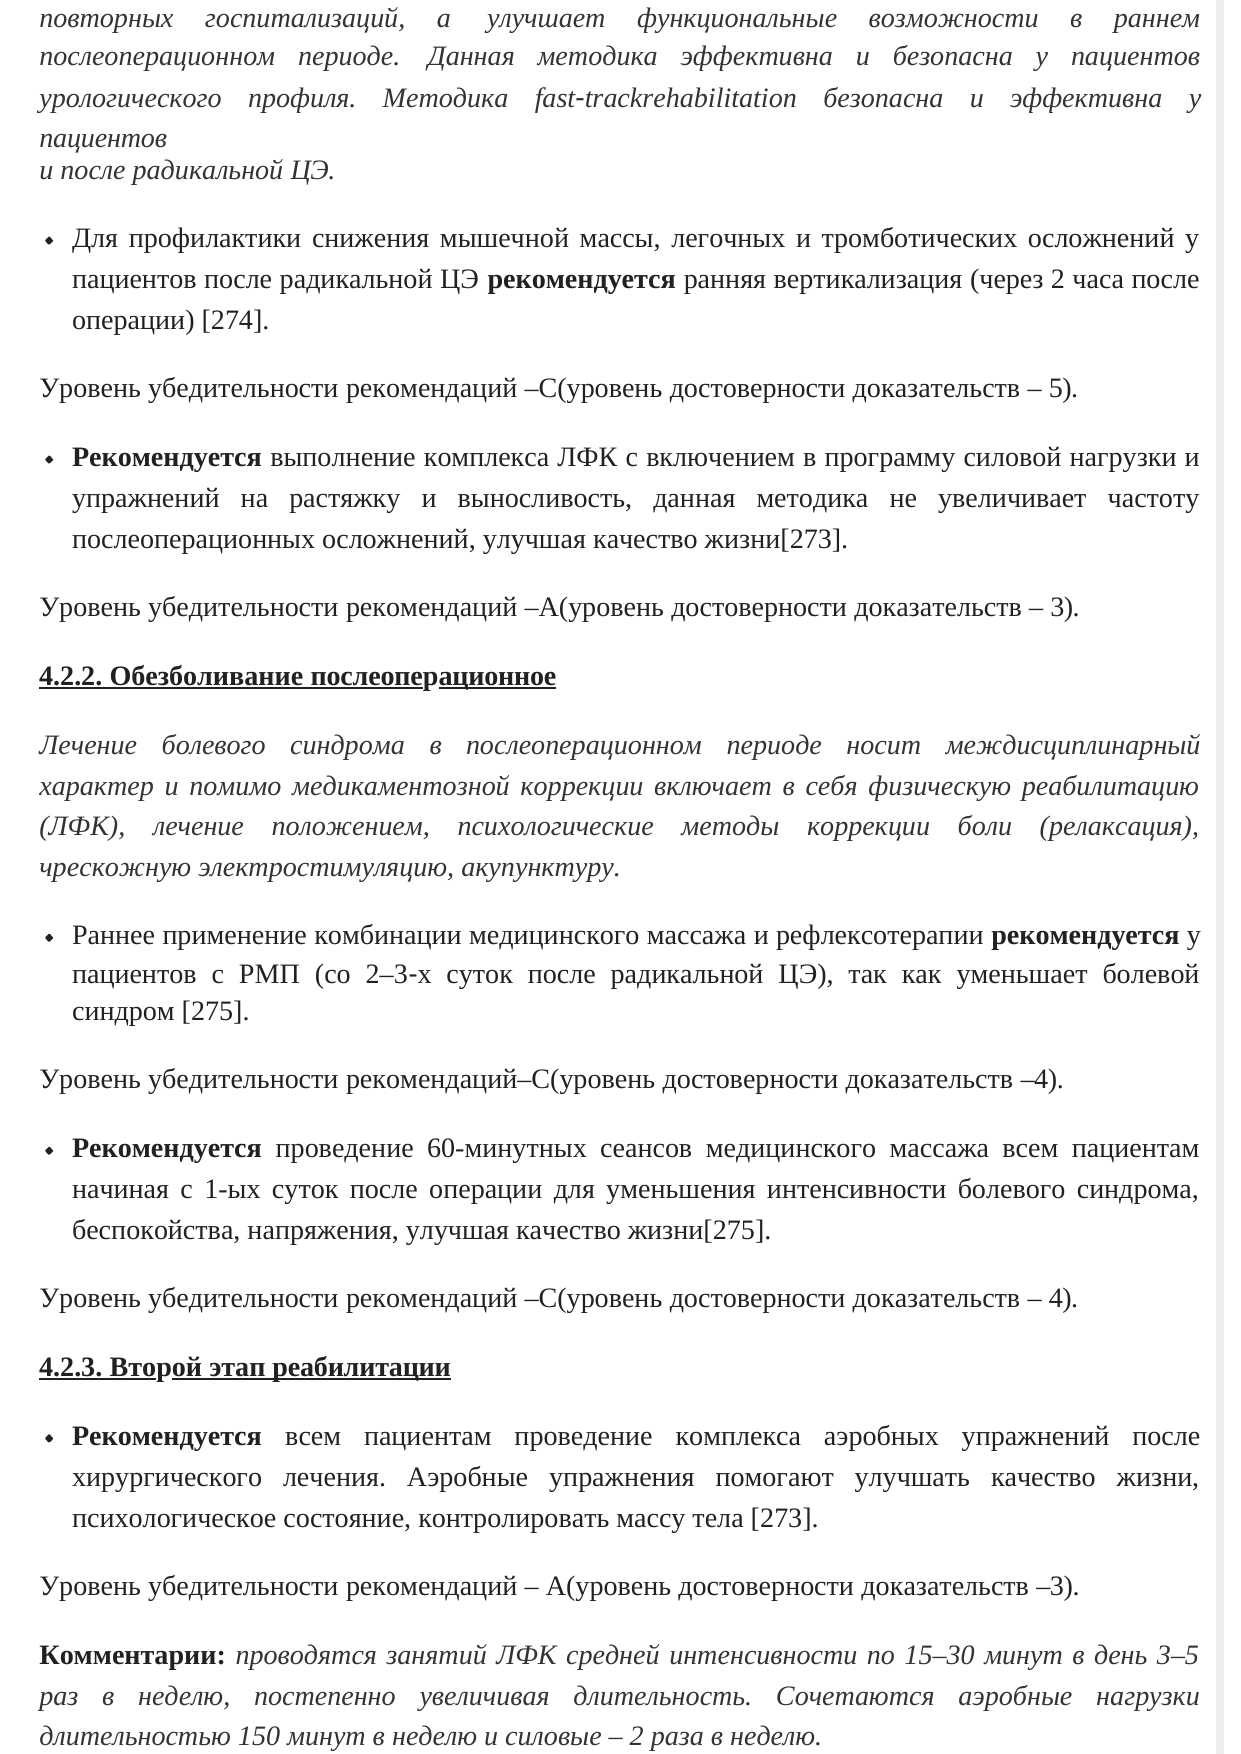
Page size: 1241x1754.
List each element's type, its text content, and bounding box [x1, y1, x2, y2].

text Для профилактики снижения мышечной массы, легочных и тромботических осложнений у пациентов после радикальной ЦЭ рекомендуется ранняя вертикализация (через 2 часа после операции) [274]. [72, 221, 1201, 335]
text Уровень убедительности рекомендаций–С(уровень достоверности доказательств –4). [39, 1063, 1213, 1095]
text Уровень убедительности рекомендаций –С(уровень достоверности доказательств – 5). [39, 371, 1213, 404]
subtitle Обезболивание послеоперационное [39, 659, 1213, 691]
text и после радикальной ЦЭ. [39, 159, 1213, 185]
text Комментарии: проводятся занятий ЛФК средней интенсивности по 15–30 минут в день 3–5 раз в неделю, постепенно увеличивая длительность. Сочетаются аэробные нагрузки длительностью 150 минут в неделю и силовые – 2 раза в неделю. [39, 1638, 1201, 1752]
text Лечение болевого синдрома в послеоперационном периоде носит междисциплинарный характер и помимо медикаментозной коррекции включает в себя физическую реабилитацию (ЛФК), лечение положением, психологические методы коррекции боли (релаксация), чрескожную электростимуляцию, акупунктуру. [39, 728, 1201, 882]
text Рекомендуется проведение 60-минутных сеансов медицинского массажа всем пациентам начиная с 1-ых суток после операции для уменьшения интенсивности болевого синдрома, беспокойства, напряжения, улучшая качество жизни[275]. [72, 1131, 1201, 1245]
subtitle Второй этап реабилитации [39, 1350, 1213, 1383]
text Раннее применение комбинации медицинского массажа и рефлексотерапии рекомендуется у пациентов с РМП (со 2–3‑х суток после радикальной ЦЭ), так как уменьшает болевой синдром [275]. [72, 918, 1201, 1027]
text Уровень убедительности рекомендаций –С(уровень достоверности доказательств – 4). [39, 1281, 1213, 1314]
text Рекомендуется всем пациентам проведение комплекса аэробных упражнений после хирургического лечения. Аэробные упражнения помогают улучшать качество жизни, психологическое состояние, контролировать массу тела [273]. [72, 1419, 1201, 1533]
text Рекомендуется выполнение комплекса ЛФК с включением в программу силовой нагрузки и упражнений на растяжку и выносливость, данная методика не увеличивает частоту послеоперационных осложнений, улучшая качество жизни[273]. [72, 440, 1201, 554]
text Уровень убедительности рекомендаций – A(уровень достоверности доказательств –3). [39, 1569, 1213, 1602]
text Уровень убедительности рекомендаций –А(уровень достоверности доказательств – 3). [39, 590, 1213, 623]
text повторных госпитализаций, а улучшает функциональные возможности в раннем послеоперационном периоде. Данная методика эффективна и безопасна у пациентов урологического профиля. Методика fast‑trackrehabilitation безопасна и эффективна у пациентов [39, 1, 1201, 154]
